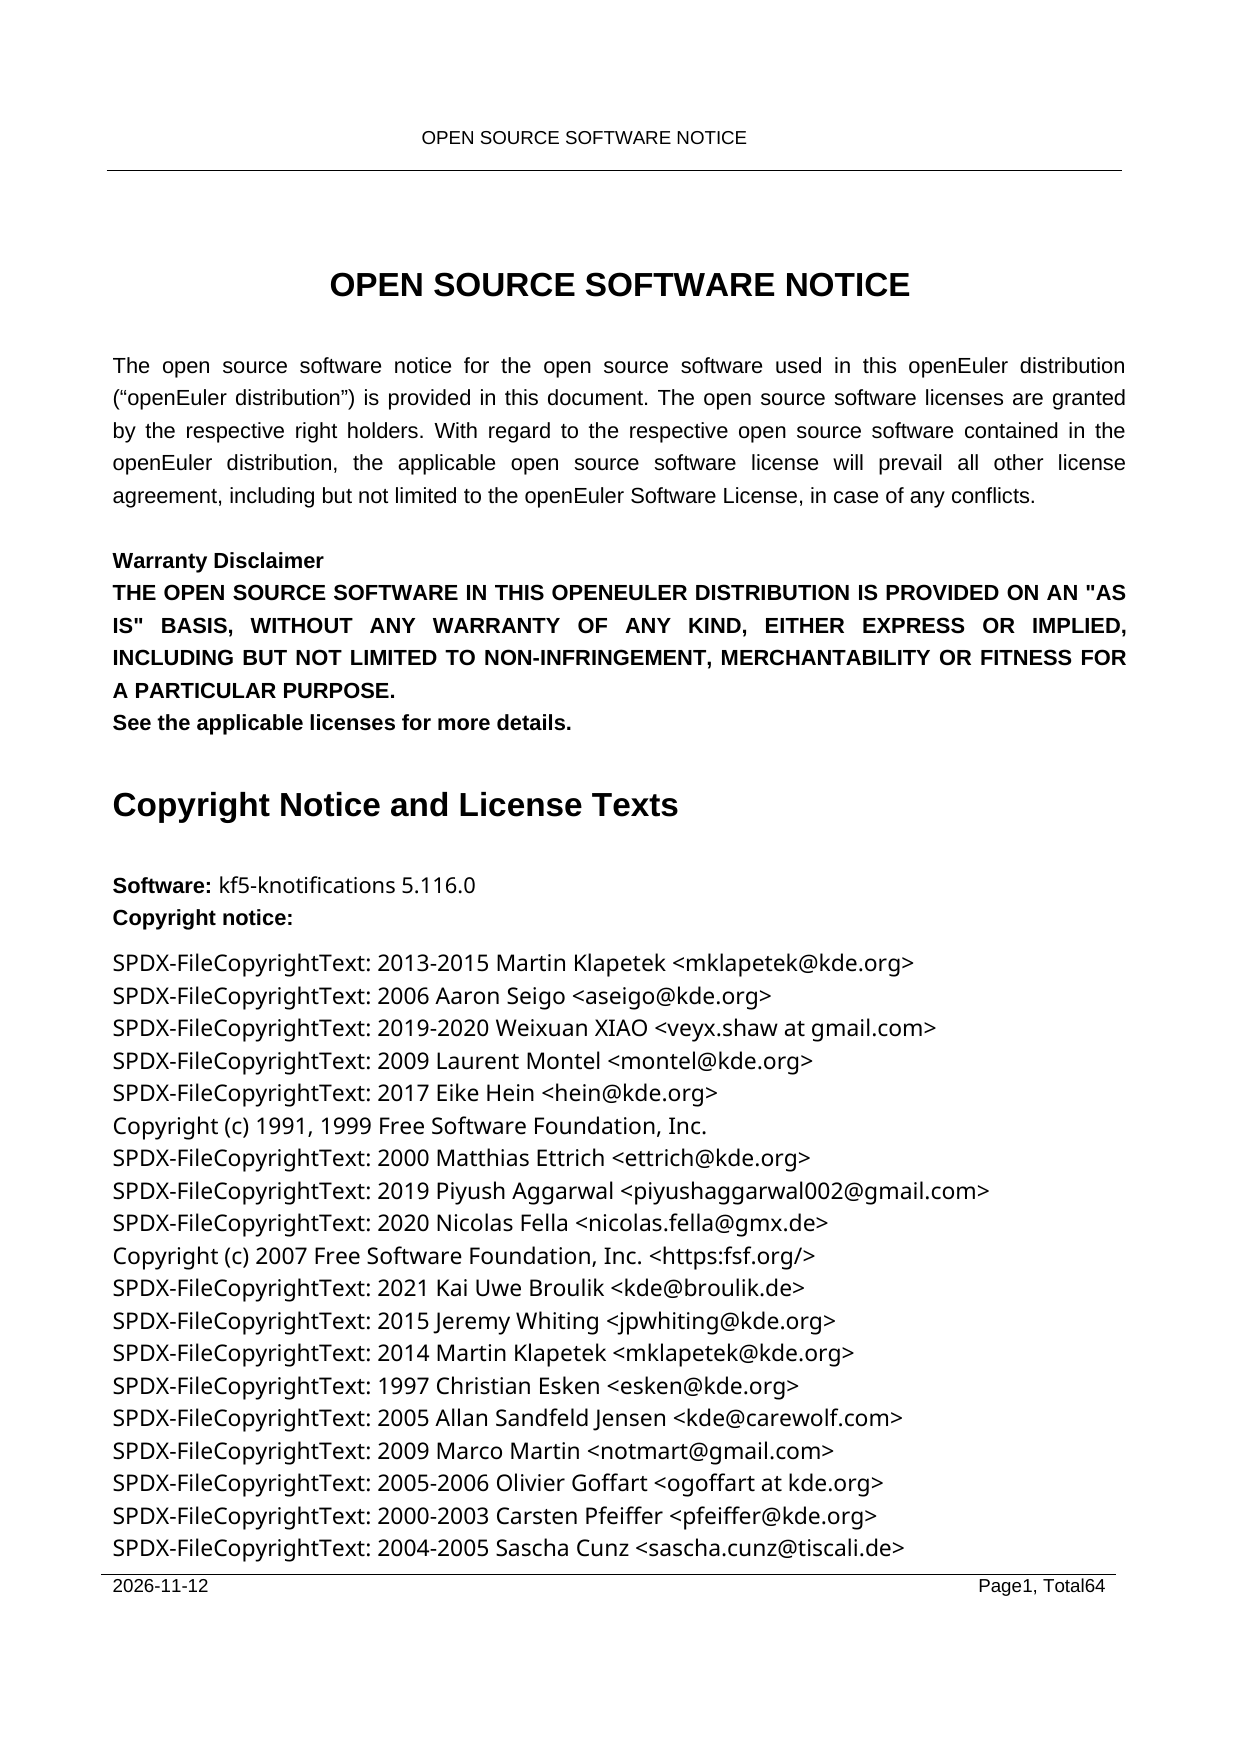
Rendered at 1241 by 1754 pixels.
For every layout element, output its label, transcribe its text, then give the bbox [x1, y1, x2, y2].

text Warranty Disclaimer [112, 544, 1128, 576]
title Software: kf5-knotifications 5.116.0 [112, 869, 1128, 901]
text Copyright notice: [112, 901, 1128, 934]
text The open source software notice for the open source software used in this openEuler distribution (“openEuler distribution”) is provided in this document. The open source software licenses are granted by the respective right holders. With regard to the respective open source software contained in the openEuler distribution, the applicable open source software license will prevail all other license agreement, including but not limited to the openEuler Software License, in case of any conflicts. [112, 349, 1128, 511]
text OPEN SOURCE SOFTWARE NOTICE [112, 251, 1128, 316]
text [112, 947, 1128, 1564]
text Copyright Notice and License Texts [112, 771, 1128, 836]
text THE OPEN SOURCE SOFTWARE IN THIS OPENEULER DISTRIBUTION IS PROVIDED ON AN "AS IS" BASIS, WITHOUT ANY WARRANTY OF ANY KIND, EITHER EXPRESS OR IMPLIED, INCLUDING BUT NOT LIMITED TO NON-INFRINGEMENT, MERCHANTABILITY OR FITNESS FOR A PARTICULAR PURPOSE. See the applicable licenses for more details. [112, 576, 1128, 739]
